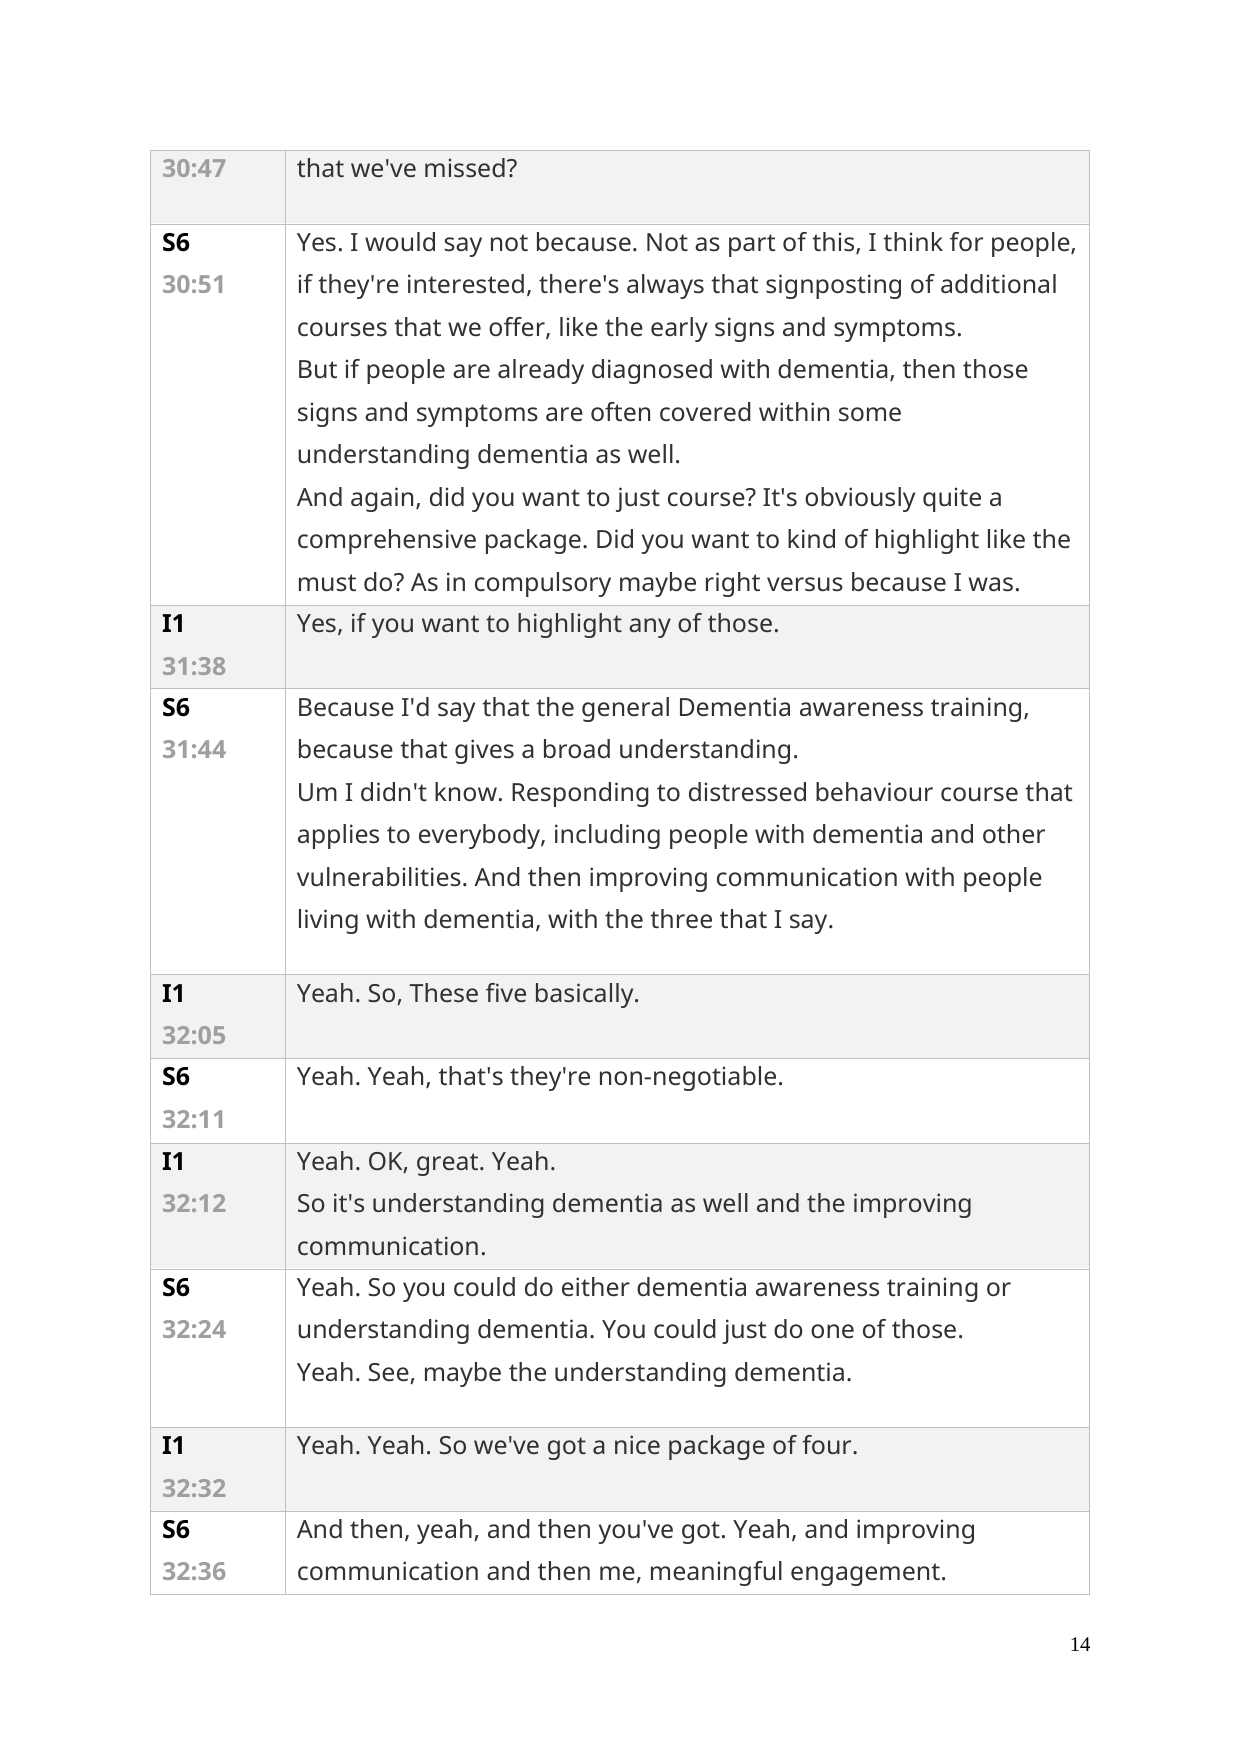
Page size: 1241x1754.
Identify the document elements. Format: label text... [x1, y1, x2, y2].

table_cell I1 32:12 [151, 1144, 285, 1268]
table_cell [286, 151, 1089, 223]
table_cell I1 30:47 [151, 151, 285, 223]
table_cell Yes. I would say not because. Not as part of this, I think for people, if they're interested, there's always that signposting of additional courses that we offer, like the early signs and symptoms. But if people are already diagnosed with dementia, then those signs and symptoms are often covered within some understanding dementia as well. And again, did you want to just course? It's obviously quite a comprehensive package. Did you want to kind of highlight like the must do? As in compulsory maybe right versus because I was. [286, 225, 1089, 604]
table_cell I1 32:05 [151, 975, 285, 1058]
table_cell Because I'd say that the general Dementia awareness training, because that gives a broad understanding. Um I didn't know. Responding to distressed behaviour course that applies to everybody, including people with dementia and other vulnerabilities. And then improving communication with people living with dementia, with the three that I say. [286, 689, 1089, 974]
table_cell S6 32:36 [151, 1512, 285, 1594]
table_cell Yeah. Yeah, that's they're non-negotiable. [286, 1059, 1089, 1142]
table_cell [286, 1512, 1089, 1594]
table_cell S6 32:11 [151, 1059, 285, 1142]
table_cell S6 32:24 [151, 1270, 285, 1427]
table_cell I1 31:38 [151, 606, 285, 688]
table_cell Yeah. Yeah. So we've got a nice package of four. [286, 1428, 1089, 1511]
table_cell Yeah. OK, great. Yeah. So it's understanding dementia as well and the improving communication. [286, 1144, 1089, 1268]
table_cell Yeah. So you could do either dementia awareness training or understanding dementia. You could just do one of those. Yeah. See, maybe the understanding dementia. [286, 1270, 1089, 1427]
table_cell I1 32:32 [151, 1428, 285, 1511]
table_cell S6 31:44 [151, 689, 285, 974]
table_cell Yeah. So, These five basically. [286, 975, 1089, 1058]
table_cell S6 30:51 [151, 225, 285, 604]
table_cell Yes, if you want to highlight any of those. [286, 606, 1089, 688]
